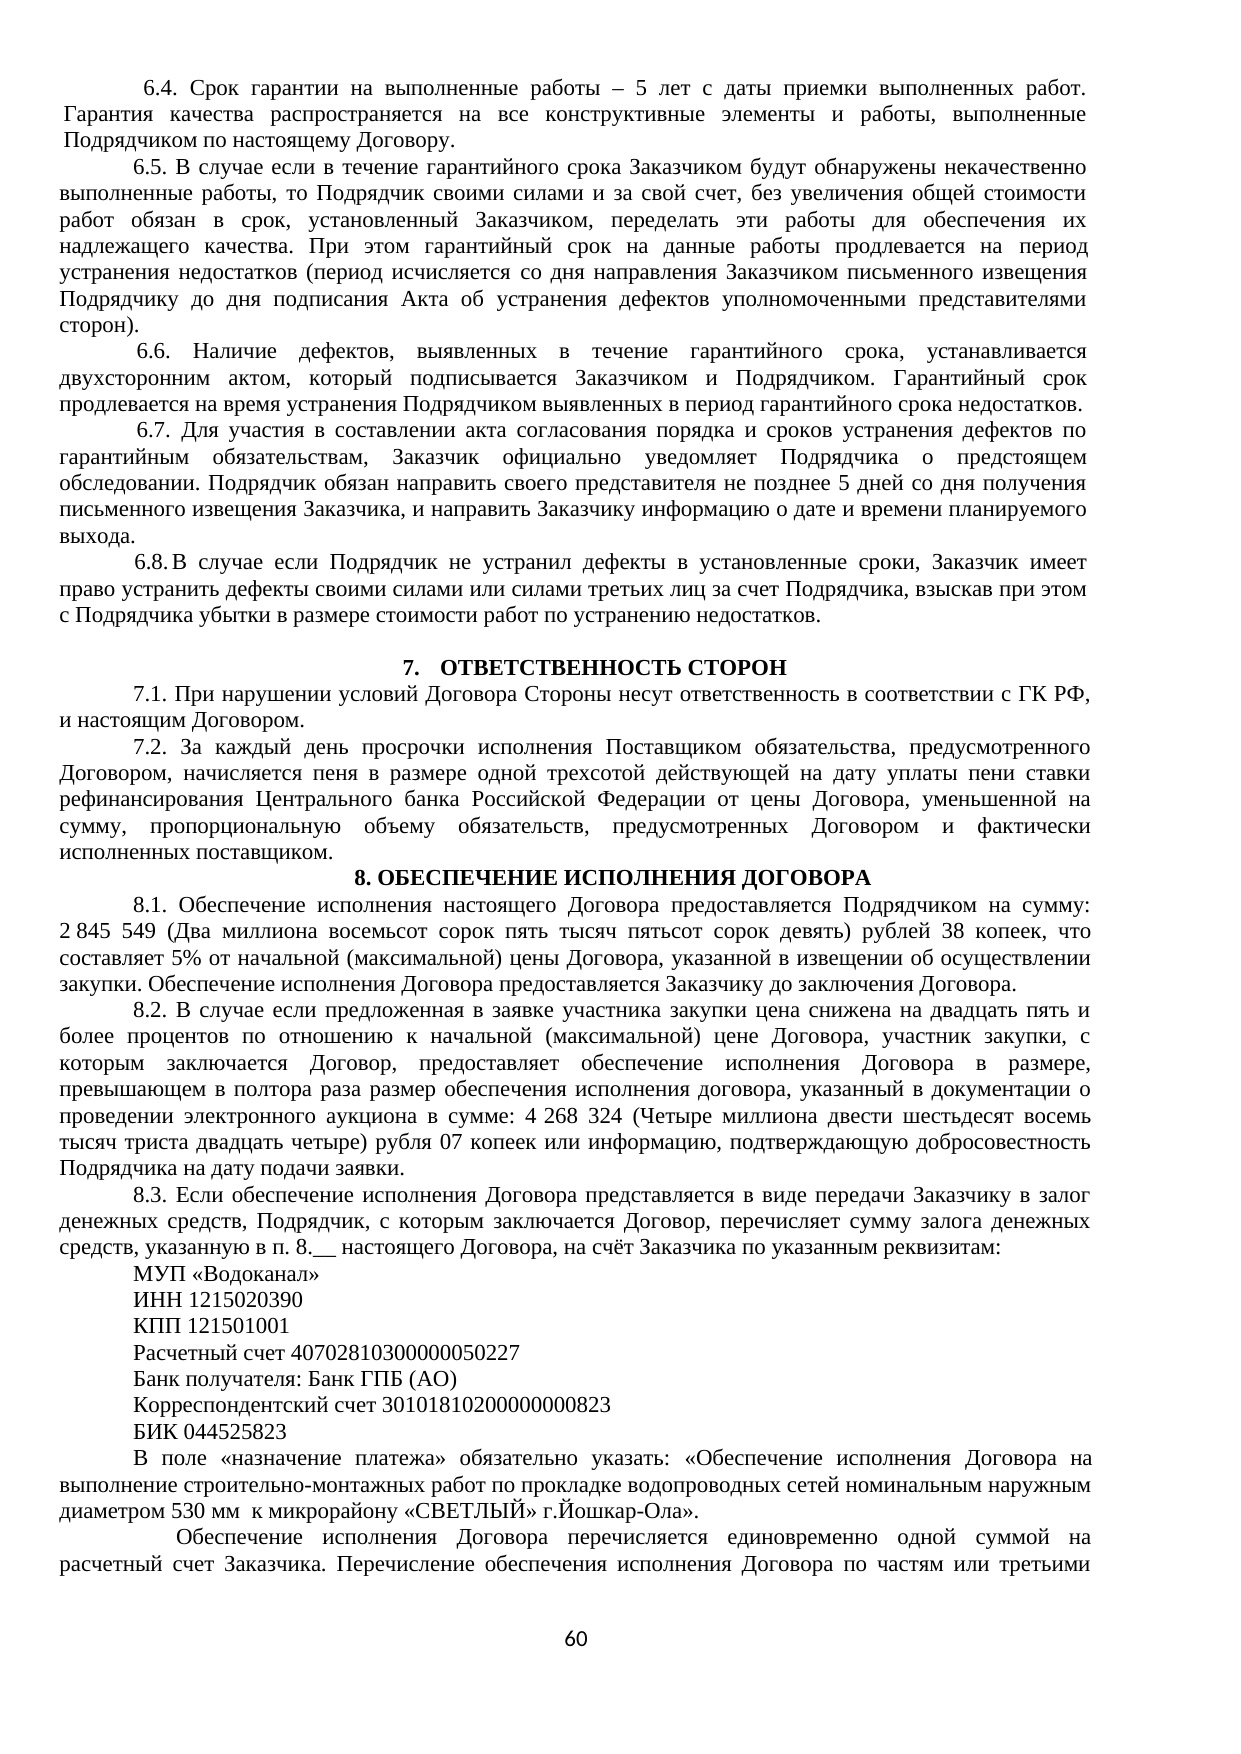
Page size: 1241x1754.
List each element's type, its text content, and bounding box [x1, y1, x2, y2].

text В поле «назначение платежа» обязательно указать: «Обеспечение исполнения Договора на выполнение строительно-монтажных работ по прокладке водопроводных сетей номинальным наружным диаметром 530 мм к микрорайону «СВЕТЛЫЙ» г.Йошкар-Ола». [59, 1444, 1092, 1523]
text 7.1. При нарушении условий Договора Стороны несут ответственность в соответствии с ГК РФ, и настоящим Договором. [59, 680, 1092, 733]
text Банк получателя: Банк ГПБ (АО) [59, 1365, 1092, 1392]
list ОТВЕТСТВЕННОСТЬ СТОРОН [97, 654, 1092, 680]
text 8. ОБЕСПЕЧЕНИЕ ИСПОЛНЕНИЯ ДОГОВОРА [59, 864, 1092, 891]
text Корреспондентский счет 30101810200000000823 [59, 1392, 1092, 1418]
text 6.7. Для участия в составлении акта согласования порядка и сроков устранения дефектов по гарантийным обязательствам, Заказчик официально уведомляет Подрядчика о предстоящем обследовании. Подрядчик обязан направить своего представителя не позднее 5 дней со дня получения письменного извещения Заказчика, и направить Заказчику информацию о дате и времени планируемого выхода. [59, 416, 1088, 548]
text ИНН 1215020390 [59, 1286, 1092, 1312]
text 6.4. Срок гарантии на выполненные работы – 5 лет с даты приемки выполненных работ. Гарантия качества распространяется на все конструктивные элементы и работы, выполненные Подрядчиком по настоящему Договору. [63, 74, 1088, 153]
text КПП 121501001 [59, 1312, 1092, 1339]
text БИК 044525823 [59, 1418, 1092, 1444]
text 8.3. Если обеспечение исполнения Договора представляется в виде передачи Заказчику в залог денежных средств, Подрядчик, с которым заключается Договор, перечисляет сумму залога денежных средств, указанную в п. 8.__ настоящего Договора, на счёт Заказчика по указанным реквизитам: [59, 1181, 1092, 1260]
text 6.6. Наличие дефектов, выявленных в течение гарантийного срока, устанавливается двухсторонним актом, который подписывается Заказчиком и Подрядчиком. Гарантийный срок продлевается на время устранения Подрядчиком выявленных в период гарантийного срока недостатков. [59, 337, 1088, 416]
text МУП «Водоканал» [59, 1260, 1092, 1286]
text 7.2. За каждый день просрочки исполнения Поставщиком обязательства, предусмотренного Договором, начисляется пеня в размере одной трехсотой действующей на дату уплаты пени ставки рефинансирования Центрального банка Российской Федерации от цены Договора, уменьшенной на сумму, пропорциональную объему обязательств, предусмотренных Договором и фактически исполненных поставщиком. [59, 733, 1092, 864]
text 6.5. В случае если в течение гарантийного срока Заказчиком будут обнаружены некачественно выполненные работы, то Подрядчик своими силами и за свой счет, без увеличения общей стоимости работ обязан в срок, установленный Заказчиком, переделать эти работы для обеспечения их надлежащего качества. При этом гарантийный срок на данные работы продлевается на период устранения недостатков (период исчисляется со дня направления Заказчиком письменного извещения Подрядчику до дня подписания Акта об устранения дефектов уполномоченными представителями сторон). [59, 153, 1088, 337]
text 6.8. В случае если Подрядчик не устранил дефекты в установленные сроки, Заказчик имеет право устранить дефекты своими силами или силами третьих лиц за счет Подрядчика, взыскав при этом с Подрядчика убытки в размере стоимости работ по устранению недостатков. [59, 548, 1088, 627]
text Расчетный счет 40702810300000050227 [59, 1339, 1092, 1365]
text 8.2. В случае если предложенная в заявке участника закупки цена снижена на двадцать пять и более процентов по отношению к начальной (максимальной) цене Договора, участник закупки, с которым заключается Договор, предоставляет обеспечение исполнения Договора в размере, превышающем в полтора раза размер обеспечения исполнения договора, указанный в документации о проведении электронного аукциона в сумме: 4 268 324 (Четыре миллиона двести шестьдесят восемь тысяч триста двадцать четыре) рубля 07 копеек или информацию, подтверждающую добросовестность Подрядчика на дату подачи заявки. [59, 996, 1092, 1181]
text 8.1. Обеспечение исполнения настоящего Договора предоставляется Подрядчиком на сумму: 2 845 549 (Два миллиона восемьсот сорок пять тысяч пятьсот сорок девять) рублей 38 копеек, что составляет 5% от начальной (максимальной) цены Договора, указанной в извещении об осуществлении закупки. Обеспечение исполнения Договора предоставляется Заказчику до заключения Договора. [59, 891, 1092, 996]
